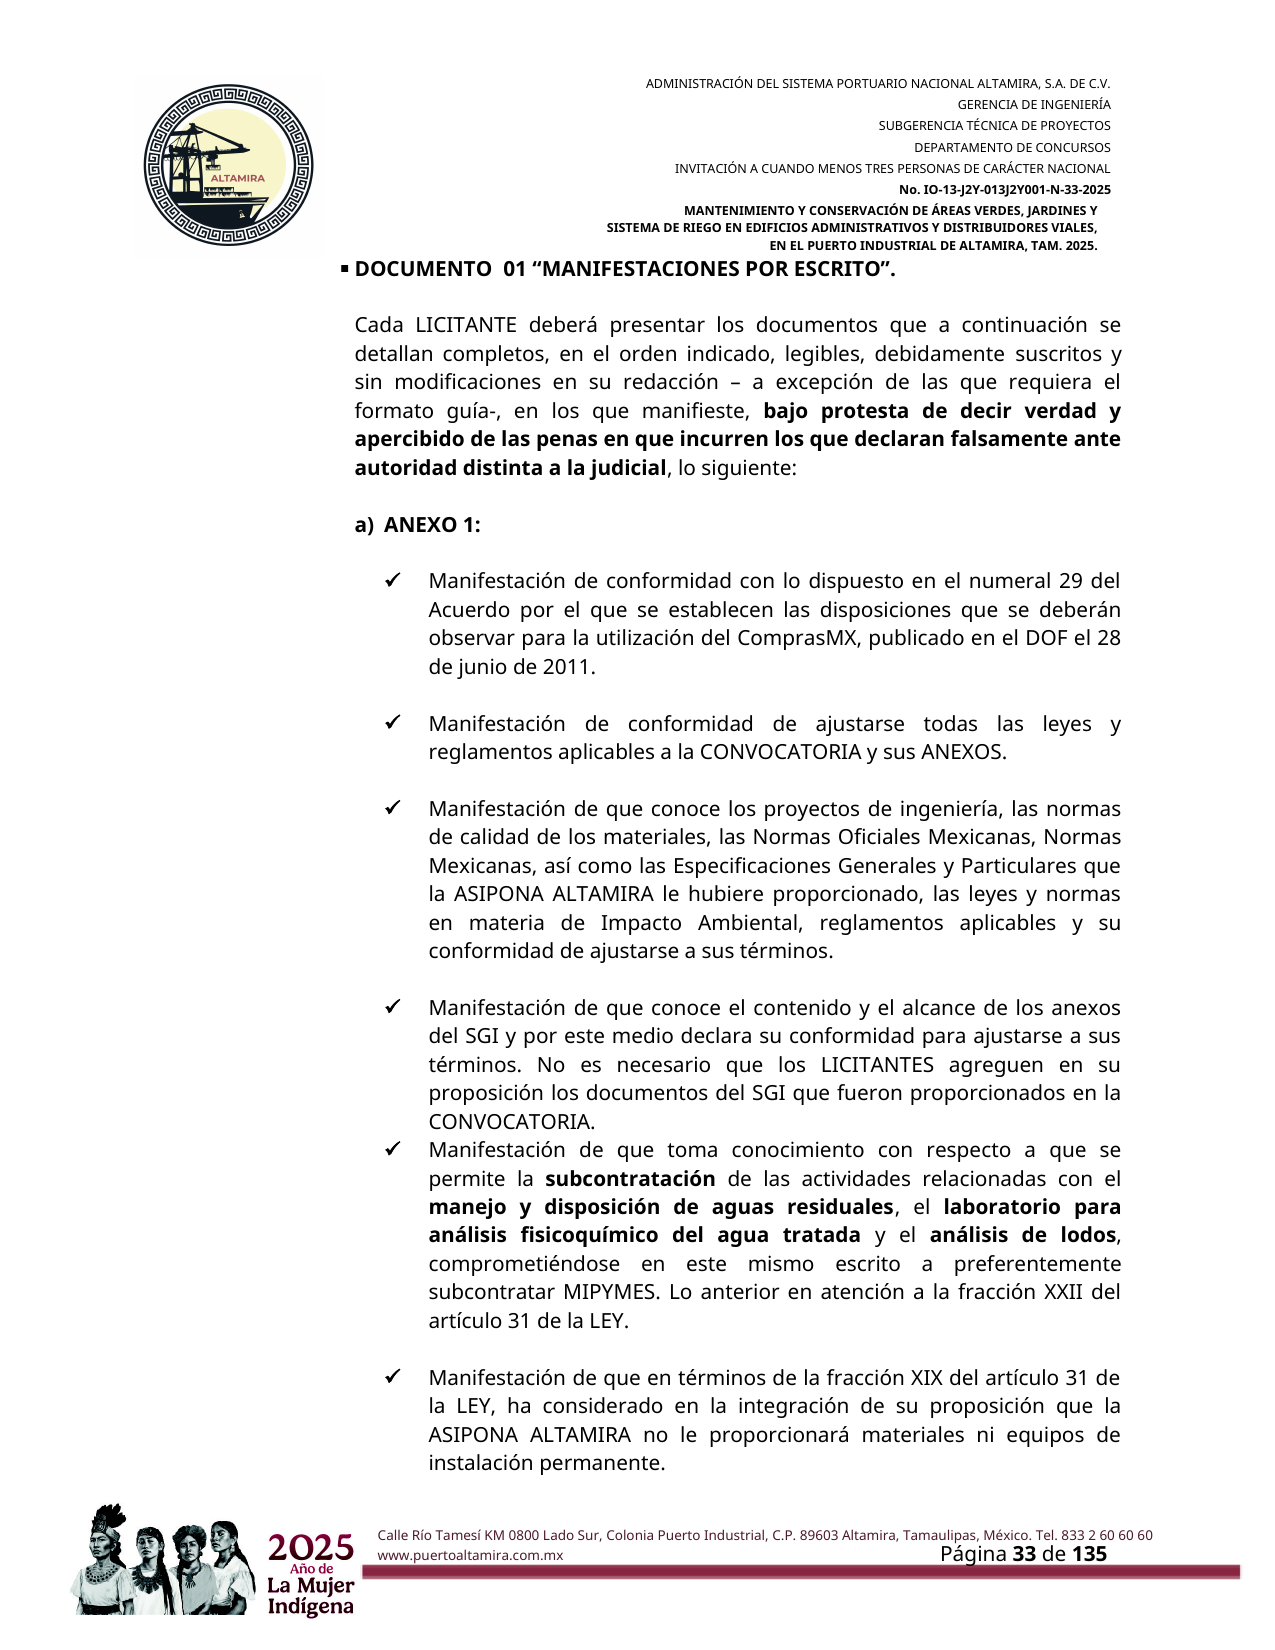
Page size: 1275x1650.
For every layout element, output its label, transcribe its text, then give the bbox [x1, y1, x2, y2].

list Manifestación de que conoce el contenido y el alcance de los anexos del SGI y por este medio declara su conformidad para ajustarse a sus términos. No es necesario que los LICITANTES agreguen en su proposición los documentos del SGI que fueron proporcionados en la CONVOCATORIA. [384, 993, 1122, 1135]
list Manifestación de conformidad de ajustarse todas las leyes y reglamentos aplicables a la CONVOCATORIA y sus ANEXOS. [384, 709, 1122, 766]
text Cada LICITANTE deberá presentar los documentos que a continuación se detallan completos, en el orden indicado, legibles, debidamente suscritos y sin modificaciones en su redacción – a excepción de las que requiera el formato guía-, en los que manifieste, bajo protesta de decir verdad y apercibido de las penas en que incurren los que declaran falsamente ante autoridad distinta a la judicial, lo siguiente: [354, 311, 1122, 481]
list Manifestación de que conoce los proyectos de ingeniería, las normas de calidad de los materiales, las Normas Oficiales Mexicanas, Normas Mexicanas, así como las Especificaciones Generales y Particulares que la ASIPONA ALTAMIRA le hubiere proporcionado, las leyes y normas en materia de Impacto Ambiental, reglamentos aplicables y su conformidad de ajustarse a sus términos. [384, 794, 1122, 965]
list Manifestación de que toma conocimiento con respecto a que se permite la subcontratación de las actividades relacionadas con el manejo y disposición de aguas residuales, el laboratorio para análisis fisicoquímico del agua tratada y el análisis de lodos, comprometiéndose en este mismo escrito a preferentemente subcontratar MIPYMES. Lo anterior en atención a la fracción XXII del artículo 31 de la LEY. [384, 1135, 1122, 1334]
list Manifestación de conformidad con lo dispuesto en el numeral 29 del Acuerdo por el que se establecen las disposiciones que se deberán observar para la utilización del ComprasMX, publicado en el DOF el 28 de junio de 2011. [384, 567, 1122, 680]
picture [134, 75, 325, 258]
list Manifestación de que en términos de la fracción XIX del artículo 31 de la LEY, ha considerado en la integración de su proposición que la ASIPONA ALTAMIRA no le proporcionará materiales ni equipos de instalación permanente. [384, 1363, 1122, 1477]
picture [0, 1497, 1244, 1627]
list DOCUMENTO 01 “MANIFESTACIONES POR ESCRITO”. [340, 254, 1122, 282]
list ANEXO 1: [354, 510, 1122, 538]
